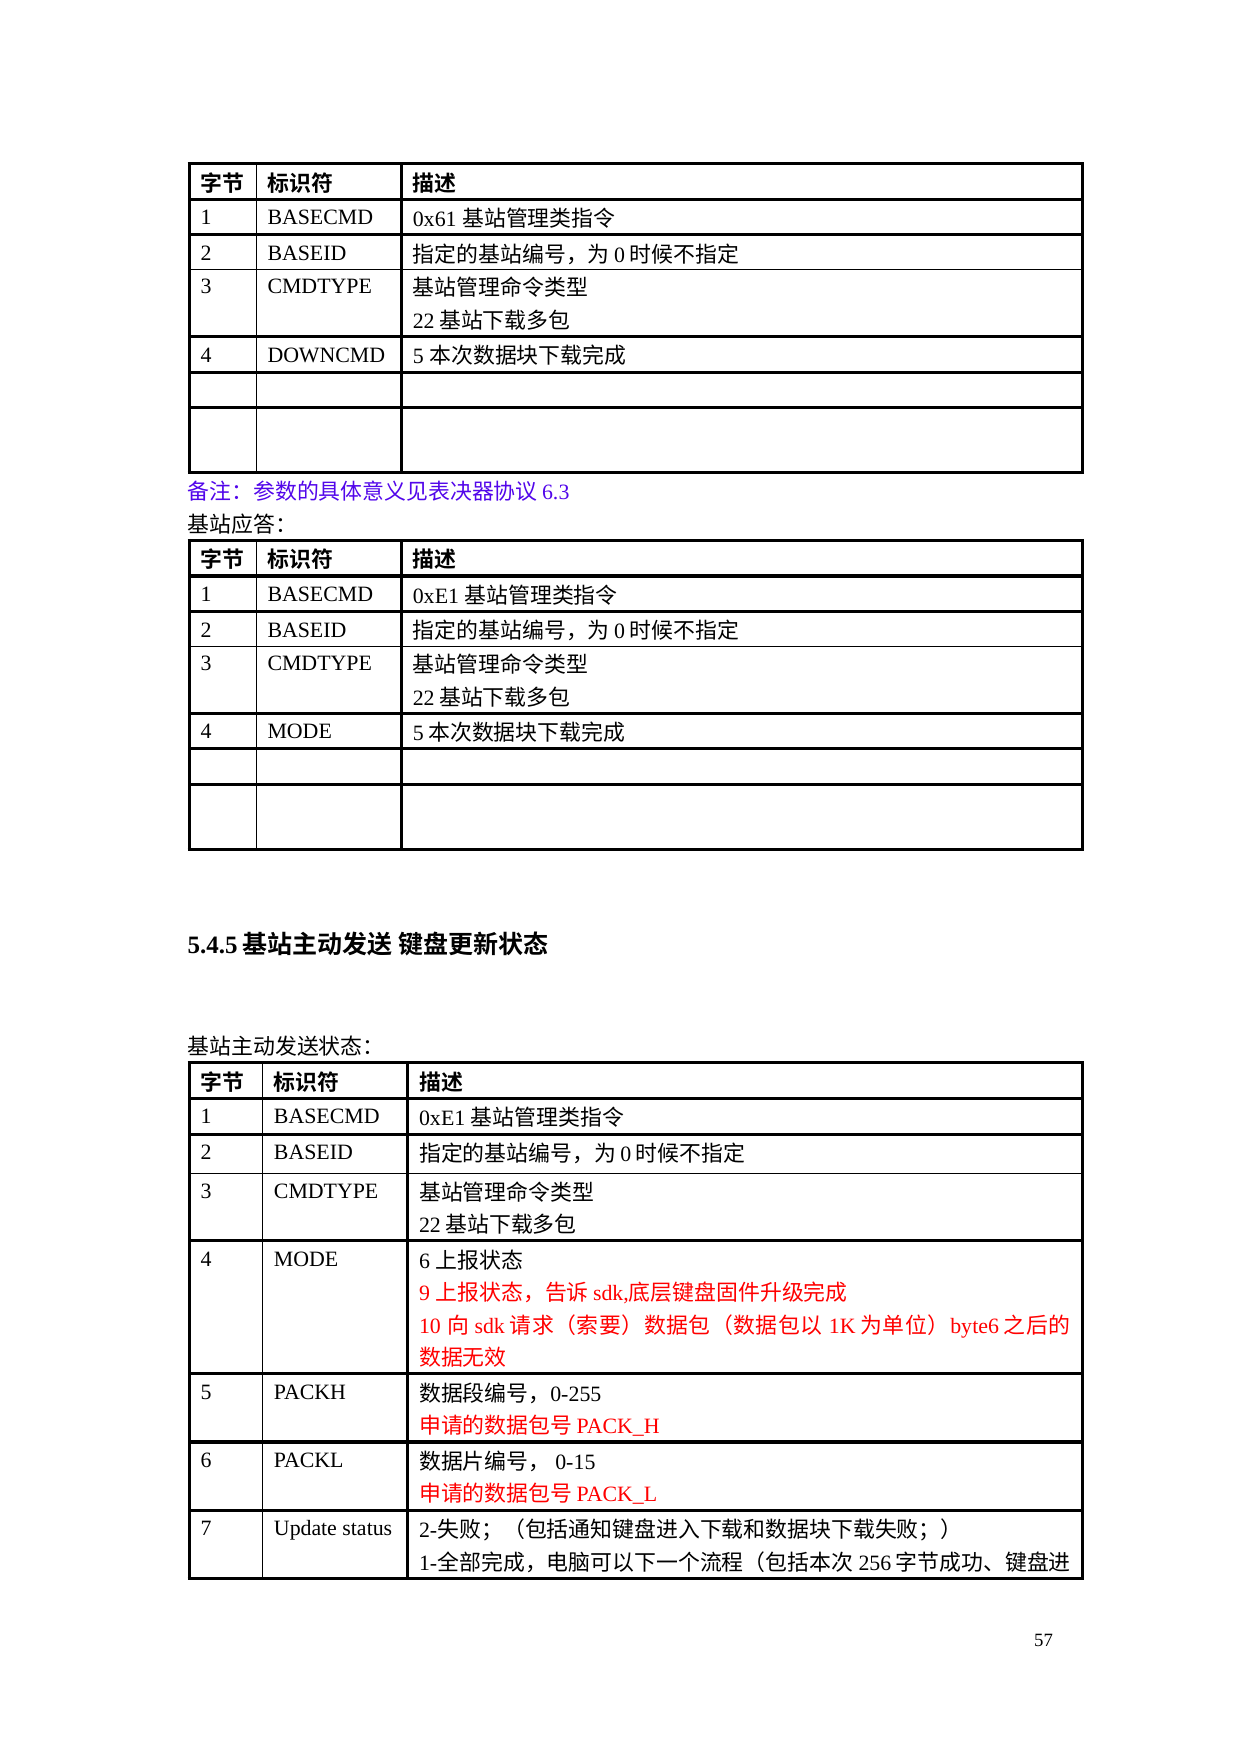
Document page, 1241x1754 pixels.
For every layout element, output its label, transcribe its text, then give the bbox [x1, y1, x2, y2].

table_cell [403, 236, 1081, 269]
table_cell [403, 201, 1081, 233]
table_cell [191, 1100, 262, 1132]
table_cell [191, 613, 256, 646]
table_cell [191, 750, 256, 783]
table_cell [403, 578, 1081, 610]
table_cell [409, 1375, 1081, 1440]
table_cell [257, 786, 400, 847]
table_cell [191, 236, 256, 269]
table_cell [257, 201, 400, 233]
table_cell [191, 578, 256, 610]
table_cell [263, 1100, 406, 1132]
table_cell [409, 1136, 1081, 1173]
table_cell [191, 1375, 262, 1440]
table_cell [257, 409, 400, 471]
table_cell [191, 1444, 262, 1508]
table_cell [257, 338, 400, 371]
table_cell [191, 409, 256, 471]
text 基站应答： [187, 506, 1053, 539]
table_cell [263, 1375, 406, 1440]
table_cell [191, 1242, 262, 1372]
subtitle 5.4.5基站主动发送 键盘更新状态 [187, 910, 1053, 975]
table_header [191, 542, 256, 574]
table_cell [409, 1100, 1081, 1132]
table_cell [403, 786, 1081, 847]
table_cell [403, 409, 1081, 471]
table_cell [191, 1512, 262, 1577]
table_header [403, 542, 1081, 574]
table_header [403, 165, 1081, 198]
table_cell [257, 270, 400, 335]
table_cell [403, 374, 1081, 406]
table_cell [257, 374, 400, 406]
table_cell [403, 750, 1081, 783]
text 基站主动发送状态： [187, 1029, 1053, 1061]
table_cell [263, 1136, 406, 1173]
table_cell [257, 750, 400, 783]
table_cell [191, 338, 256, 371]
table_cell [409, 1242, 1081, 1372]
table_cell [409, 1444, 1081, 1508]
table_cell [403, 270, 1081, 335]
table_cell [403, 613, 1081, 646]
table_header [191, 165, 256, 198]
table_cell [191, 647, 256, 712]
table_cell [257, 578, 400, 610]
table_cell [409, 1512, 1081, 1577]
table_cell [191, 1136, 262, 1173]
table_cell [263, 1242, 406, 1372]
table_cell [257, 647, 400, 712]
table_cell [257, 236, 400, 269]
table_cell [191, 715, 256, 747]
text 备注：参数的具体意义见表决器协议6.3 [187, 474, 1053, 506]
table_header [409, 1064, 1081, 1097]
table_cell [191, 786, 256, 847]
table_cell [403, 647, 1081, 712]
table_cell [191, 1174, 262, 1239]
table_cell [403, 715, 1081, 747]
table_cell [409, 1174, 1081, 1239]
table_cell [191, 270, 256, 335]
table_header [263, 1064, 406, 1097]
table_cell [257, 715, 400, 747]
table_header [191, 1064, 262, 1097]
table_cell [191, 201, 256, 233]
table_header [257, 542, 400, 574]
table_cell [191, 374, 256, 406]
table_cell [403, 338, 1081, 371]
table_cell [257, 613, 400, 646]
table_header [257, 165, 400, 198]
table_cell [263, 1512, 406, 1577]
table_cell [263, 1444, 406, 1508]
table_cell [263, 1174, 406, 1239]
